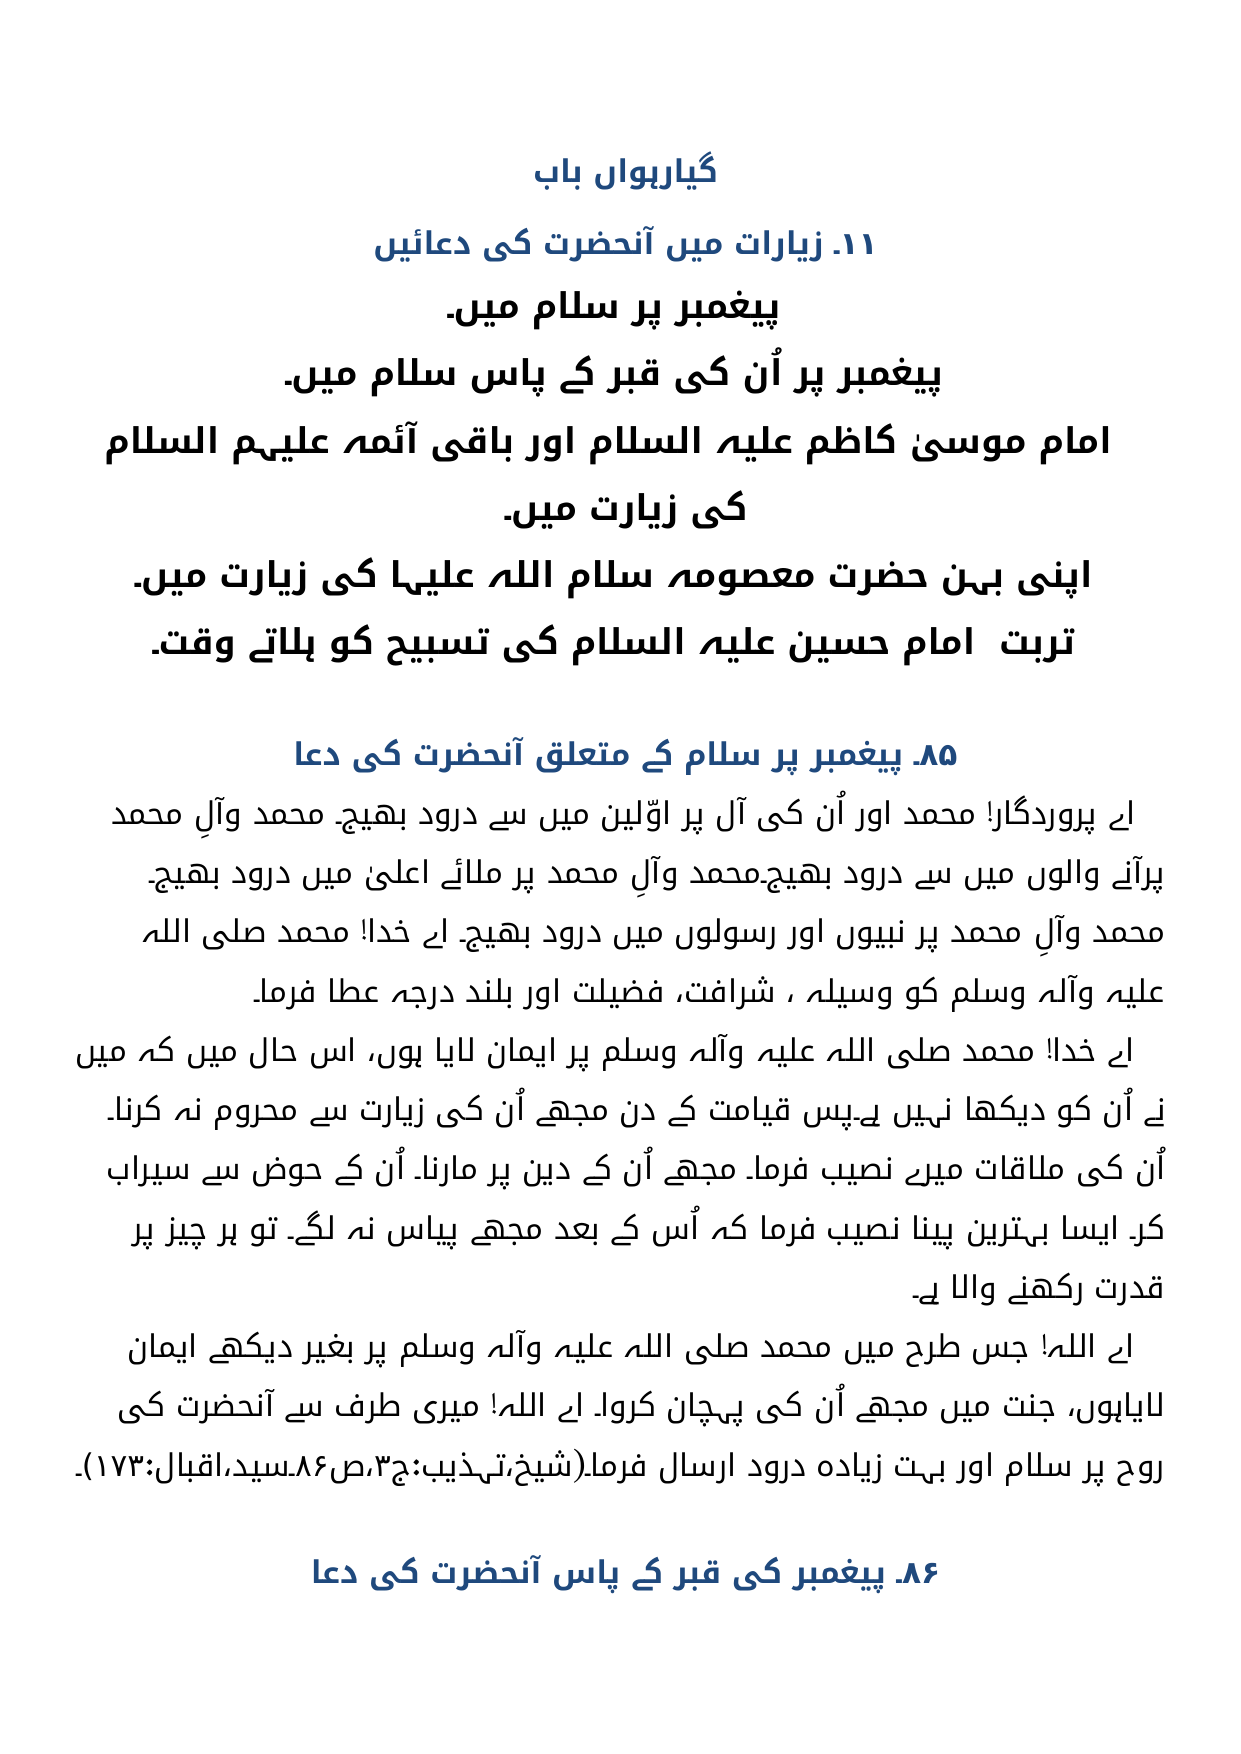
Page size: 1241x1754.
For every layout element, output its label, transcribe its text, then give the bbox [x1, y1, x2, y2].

subtitle گیارہواں باب [75, 142, 1165, 201]
subtitle ۸۶۔ پیغمبر کی قبر کے پاس آنحضرت کی دعا [75, 1544, 1165, 1603]
text اپنی بہن حضرت معصومہ سلام اللہ علیہا کی زیارت میں۔ [75, 542, 1165, 609]
text امام موسیٰ کاظم علیہ السلام اور باقی آئمہ علیہم السلام کی زیارت میں۔ [75, 408, 1165, 542]
text پیغمبر پر سلام میں۔ [75, 273, 1165, 340]
text اے اللہ! جس طرح میں محمد صلی اللہ علیہ وآلہ وسلم پر بغیر دیکھے ایمان لایاہوں، جنت میں مجھے اُن کی پہچان کروا۔ اے اللہ! میری طرف سے آنحضرت کی روح پر سلام اور بہت زیادہ درود ارسال فرما۔(شیخ،تہذیب:ج۳،ص۸۶۔سید،اقبال:۱۷۳)۔ [75, 1317, 1165, 1495]
text اے خدا! محمد صلی اللہ علیہ وآلہ وسلم پر ایمان لایا ہوں، اس حال میں کہ میں نے اُن کو دیکھا نہیں ہے۔پس قیامت کے دن مجھے اُن کی زیارت سے محروم نہ کرنا۔ اُن کی ملاقات میرے نصیب فرما۔ مجھے اُن کے دین پر مارنا۔ اُن کے حوض سے سیراب کر۔ ایسا بہترین پینا نصیب فرما کہ اُس کے بعد مجھے پیاس نہ لگے۔ تو ہر چیز پر قدرت رکھنے والا ہے۔ [75, 1021, 1165, 1317]
subtitle ۸۵۔ پیغمبر پر سلام کے متعلق آنحضرت کی دعا [75, 725, 1165, 784]
subtitle ۱۱۔ زیارات میں آنحضرت کی دعائیں [75, 214, 1165, 273]
text تربت امام حسین علیہ السلام کی تسبیح کو ہلاتے وقت۔ [75, 609, 1165, 676]
text اے پروردگار! محمد اور اُن کی آل پر اوّلین میں سے درود بھیج۔ محمد وآلِ محمد پرآنے والوں میں سے درود بھیج۔محمد وآلِ محمد پر ملائے اعلیٰ میں درود بھیج۔ محمد وآلِ محمد پر نبیوں اور رسولوں میں درود بھیج۔ اے خدا! محمد صلی اللہ علیہ وآلہ وسلم کو وسیلہ ، شرافت، فضیلت اور بلند درجہ عطا فرما۔ [75, 784, 1165, 1021]
text پیغمبر پر اُن کی قبر کے پاس سلام میں۔ [75, 340, 1165, 408]
